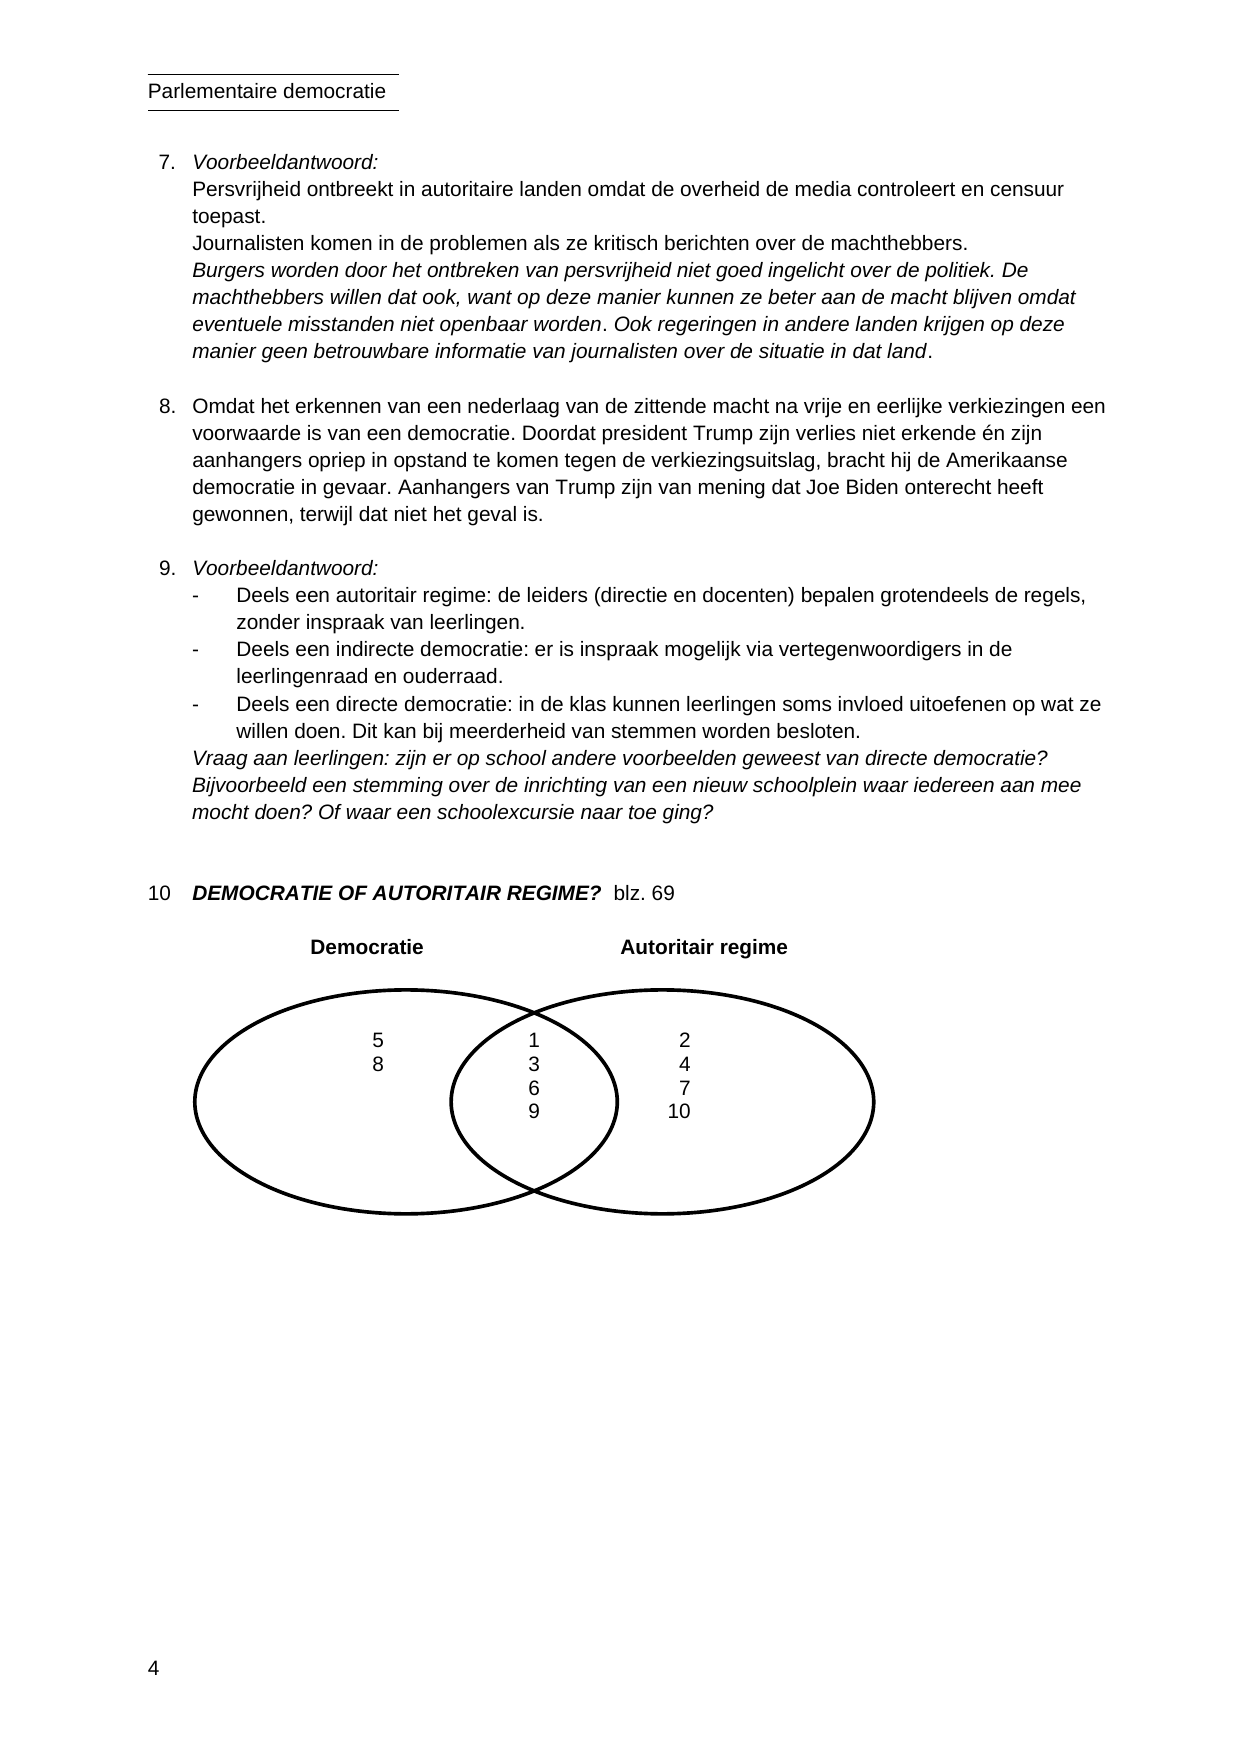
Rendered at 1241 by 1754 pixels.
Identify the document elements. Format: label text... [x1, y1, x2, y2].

text 8. Omdat het erkennen van een nederlaag van de zittende macht na vrije en eerlijke verkiezingen een voorwaarde is van een democratie. Doordat president Trump zijn verlies niet erkende én zijn aanhangers opriep in opstand te komen tegen de verkiezingsuitslag, bracht hij de Amerikaanse democratie in gevaar. Aanhangers van Trump zijn van mening dat Joe Biden onterecht heeft gewonnen, terwijl dat niet het geval is. [159, 391, 1125, 527]
text 9. Voorbeeldantwoord: [159, 554, 1125, 581]
text Vraag aan leerlingen: zijn er op school andere voorbeelden geweest van directe democratie? Bijvoorbeeld een stemming over de inrichting van een nieuw schoolplein waar iedereen aan mee mocht doen? Of waar een schoolexcursie naar toe ging? [192, 743, 1125, 825]
text 7. Voorbeeldantwoord: [158, 148, 1125, 175]
list Deels een directe democratie: in de klas kunnen leerlingen soms invloed uitoefenen op wat ze willen doen. Dit kan bij meerderheid van stemmen worden besloten. [192, 689, 1125, 743]
text Burgers worden door het ontbreken van persvrijheid niet goed ingelicht over de politiek. De machthebbers willen dat ook, want op deze manier kunnen ze beter aan de macht blijven omdat eventuele misstanden niet openbaar worden. Ook regeringen in andere landen krijgen op deze manier geen betrouwbare informatie van journalisten over de situatie in dat land. [192, 256, 1125, 364]
text Persvrijheid ontbreekt in autoritaire landen omdat de overheid de media controleert en censuur toepast. [192, 175, 1125, 229]
text - Deels een autoritair regime: de leiders (directie en docenten) bepalen grotendeels de regels, zonder inspraak van leerlingen. [192, 581, 1125, 635]
text Journalisten komen in de problemen als ze kritisch berichten over de machthebbers. [192, 229, 1125, 256]
text Democratie Autoritair regime [310, 933, 1125, 960]
text 10 DEMOCRATIE OF Autoritair regime? blz. 69 [148, 879, 1125, 906]
text - Deels een indirecte democratie: er is inspraak mogelijk via vertegenwoordigers in de leerlingenraad en ouderraad. [192, 635, 1125, 689]
